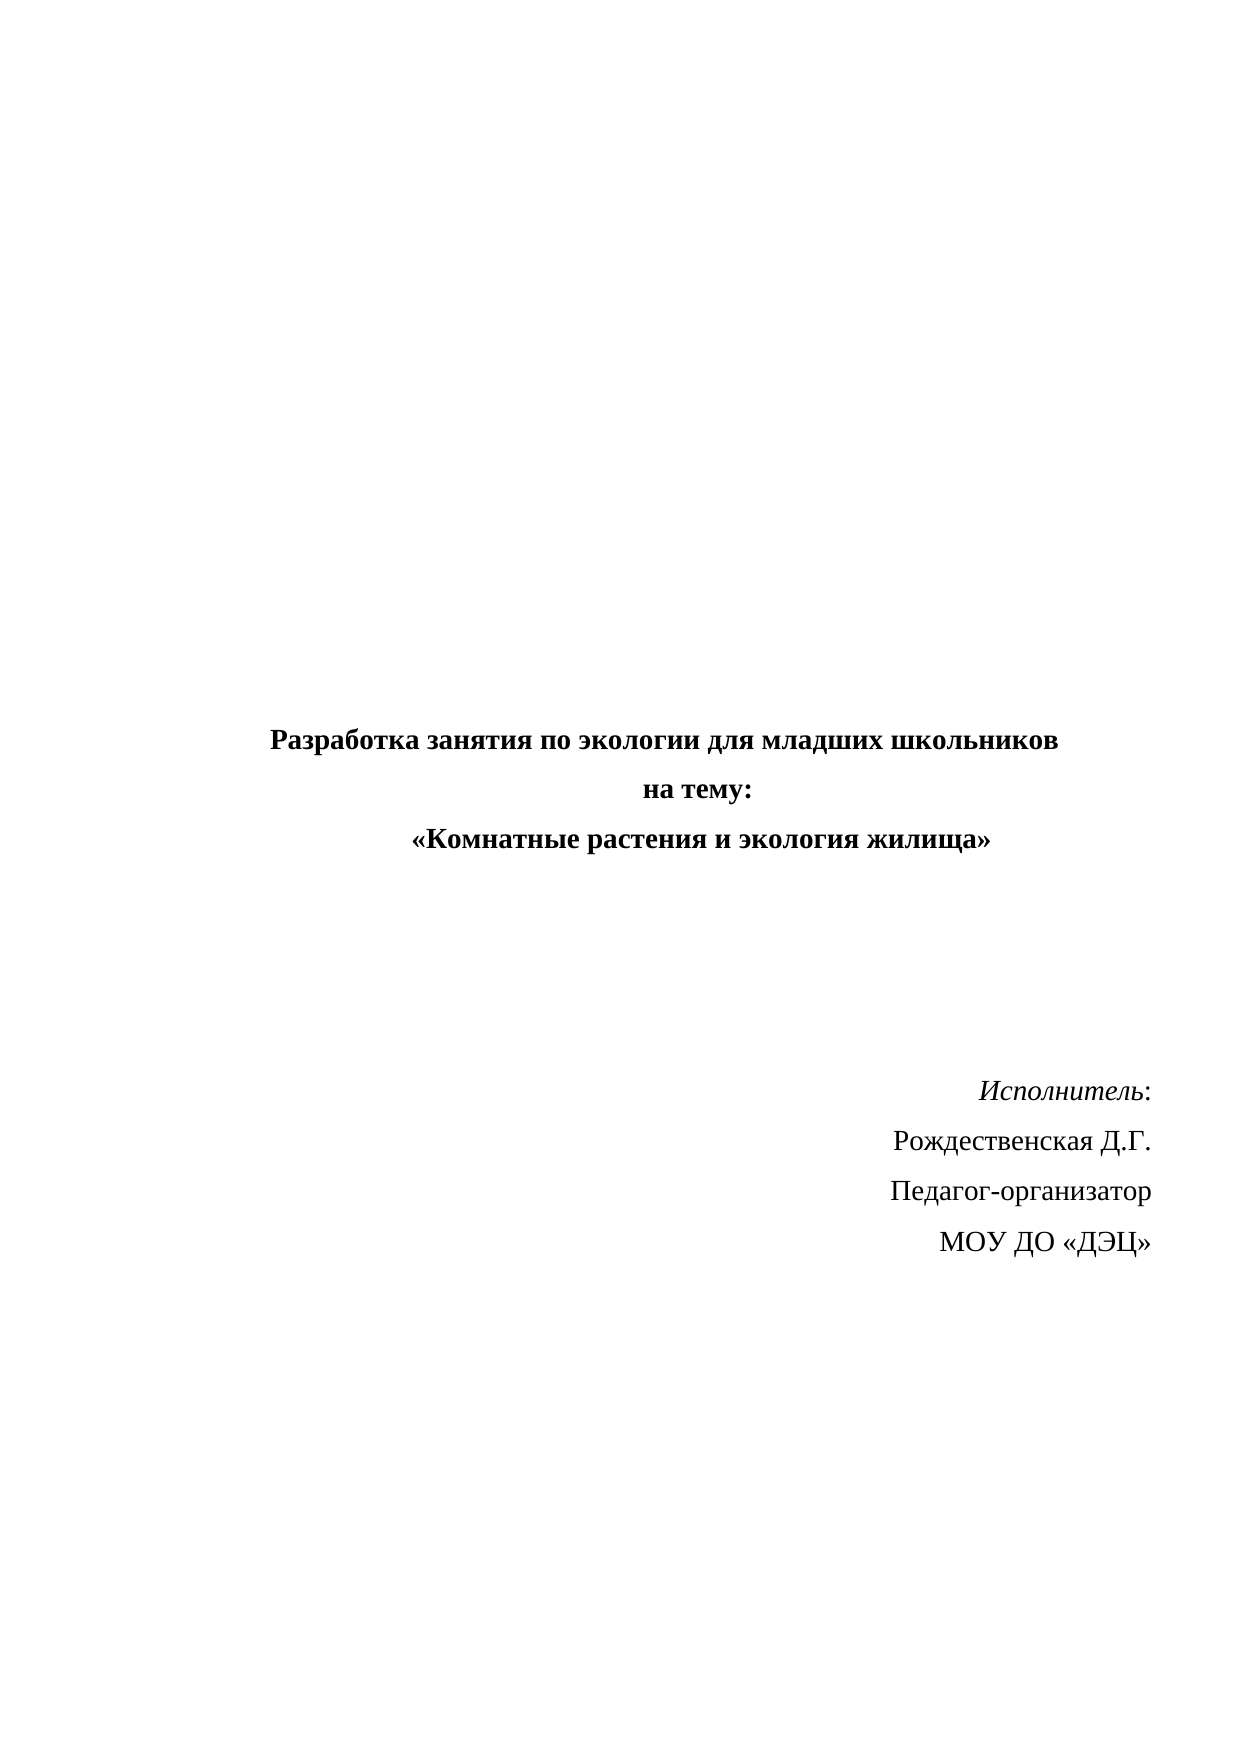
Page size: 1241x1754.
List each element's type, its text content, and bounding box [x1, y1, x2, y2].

text Педагог-организатор [856, 1173, 1152, 1207]
text Исполнитель: [856, 1073, 1152, 1106]
text Разработка занятия по экологии для младших школьников [177, 722, 1152, 755]
text на тему: [177, 771, 1152, 804]
text Рождественская Д.Г. [856, 1123, 1152, 1157]
text МОУ ДО «ДЭЦ» [856, 1224, 1152, 1257]
text «Комнатные растения и экология жилища» [177, 821, 1152, 855]
